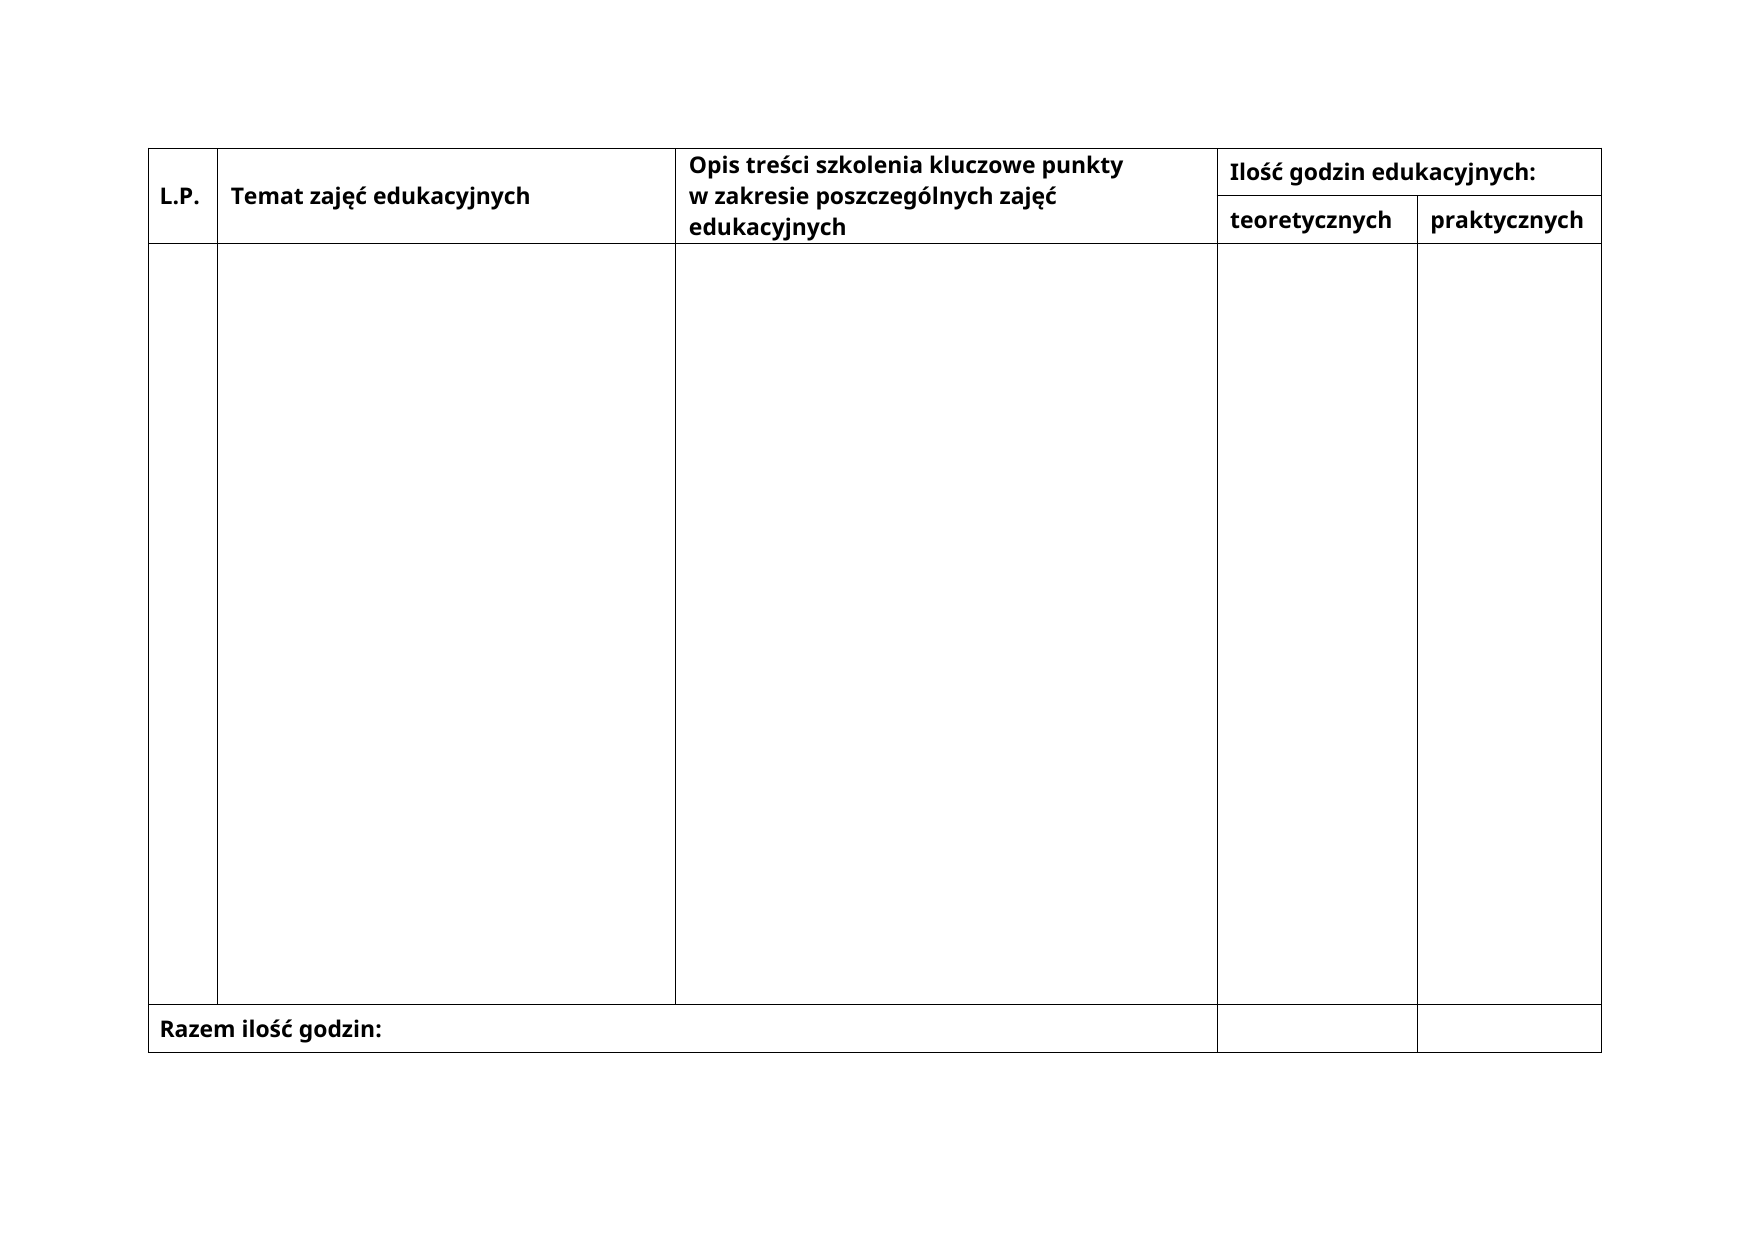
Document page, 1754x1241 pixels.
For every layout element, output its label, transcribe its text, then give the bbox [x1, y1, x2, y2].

table_cell [1418, 1005, 1601, 1052]
table_cell teoretycznych [1218, 196, 1417, 242]
table_cell [218, 244, 675, 1004]
table_cell praktycznych [1418, 196, 1601, 242]
table_cell [1218, 244, 1417, 1004]
table_cell [1218, 1005, 1417, 1052]
table_cell [676, 244, 1217, 1004]
table_header Ilość godzin edukacyjnych: [1218, 149, 1601, 195]
table_header Temat zajęć edukacyjnych [218, 149, 675, 242]
table_cell [149, 244, 217, 1004]
table_header L.P. [149, 149, 217, 242]
table_cell Razem ilość godzin: [149, 1005, 1217, 1052]
table_cell [1418, 244, 1601, 1004]
table_header Opis treści szkolenia kluczowe punkty w zakresie poszczególnych zajęć edukacyjnych [676, 149, 1217, 242]
